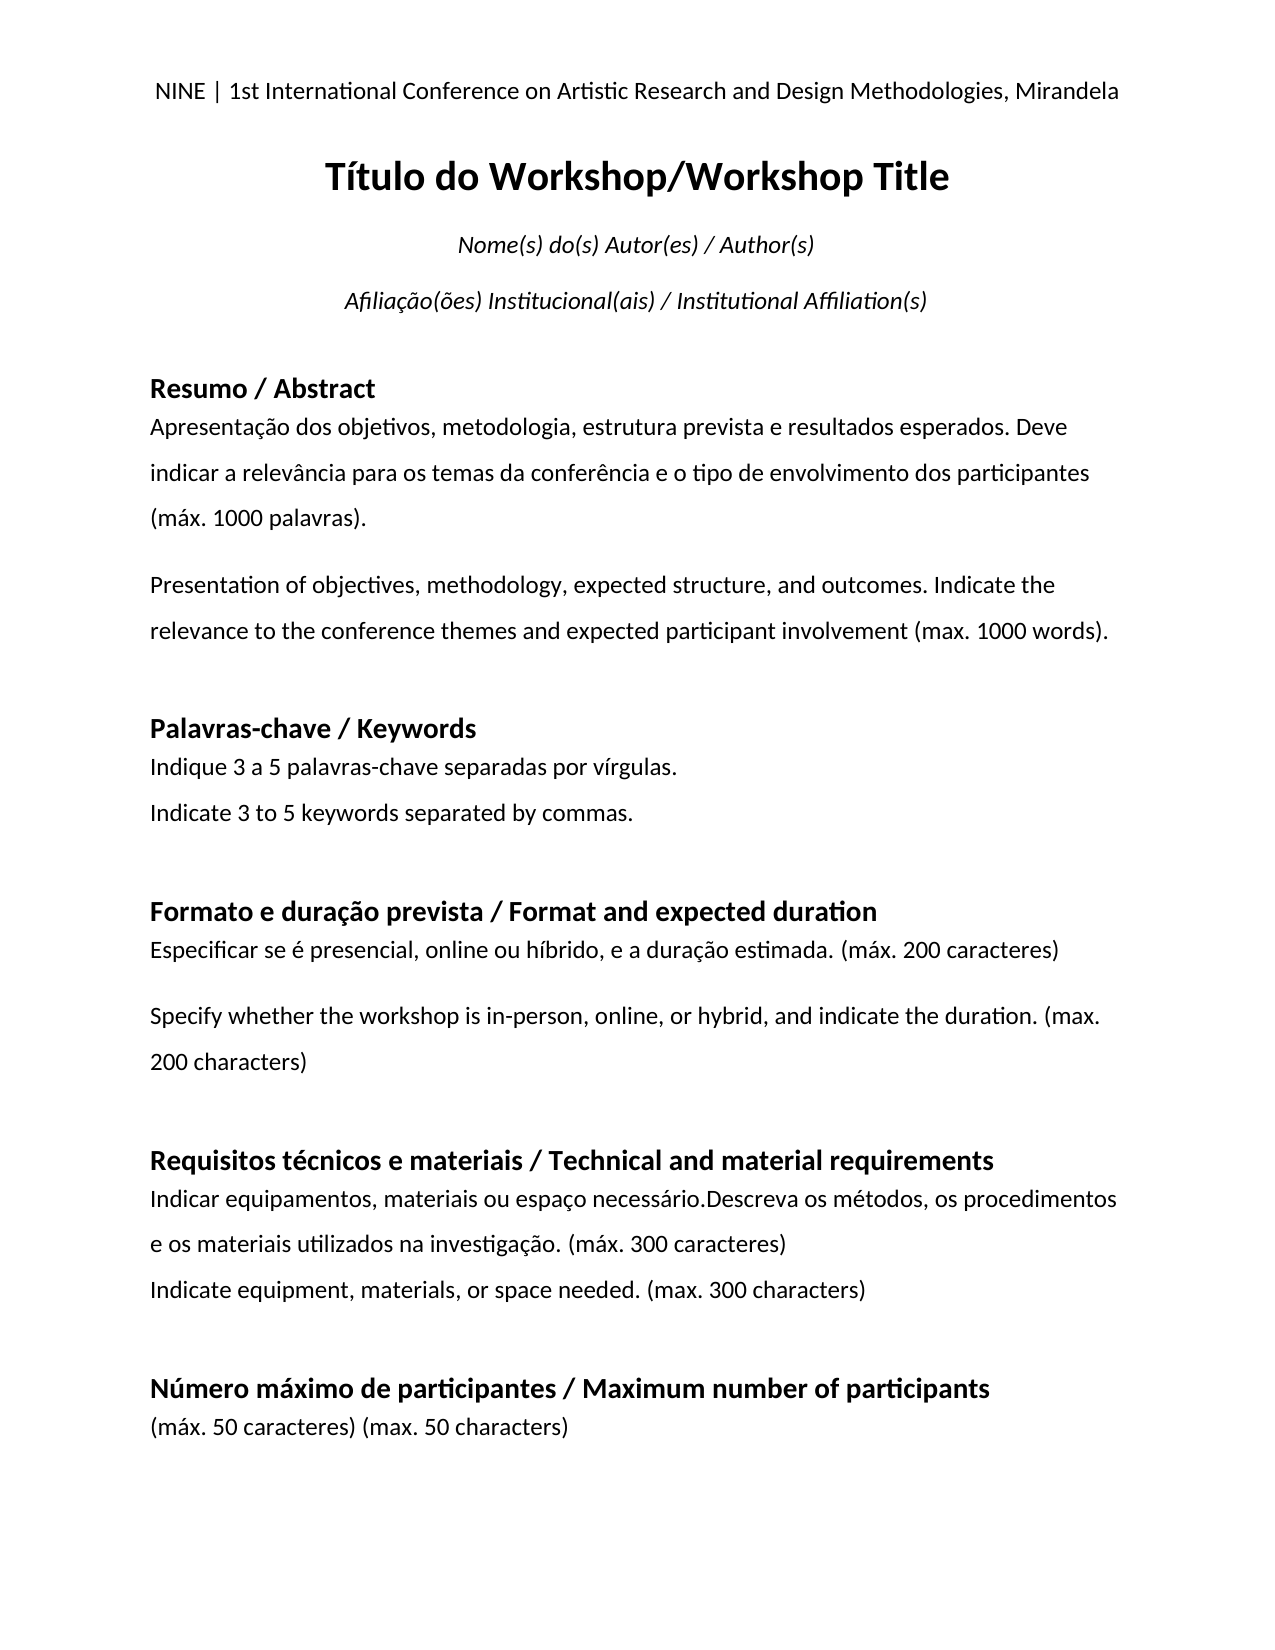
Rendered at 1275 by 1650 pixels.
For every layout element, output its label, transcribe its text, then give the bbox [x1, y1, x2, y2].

text Formato e duração prevista / Format and expected duration [150, 893, 1125, 928]
text Nome(s) do(s) Autor(es) / Author(s) [150, 229, 1125, 260]
text Resumo / Abstract [150, 370, 1125, 406]
text Apresentação dos objetivos, metodologia, estrutura prevista e resultados esperados. Deve indicar a relevância para os temas da conferência e o tipo de envolvimento dos participantes (máx. 1000 palavras). [150, 411, 1125, 533]
title Título do Workshop/Workshop Title [150, 150, 1125, 201]
text Specify whether the workshop is in-person, online, or hybrid, and indicate the duration. (max. 200 characters) [150, 1000, 1125, 1077]
text Indicar equipamentos, materiais ou espaço necessário.Descreva os métodos, os procedimentos e os materiais utilizados na investigação. (máx. 300 caracteres) Indicate equipment, materials, or space needed. (max. 300 characters) [150, 1183, 1125, 1305]
text Presentation of objectives, methodology, expected structure, and outcomes. Indicate the relevance to the conference themes and expected participant involvement (max. 1000 words). [150, 569, 1125, 645]
text Requisitos técnicos e materiais / Technical and material requirements [150, 1142, 1125, 1177]
text Indique 3 a 5 palavras-chave separadas por vírgulas. Indicate 3 to 5 keywords separated by commas. [150, 751, 1125, 828]
text Especificar se é presencial, online ou híbrido, e a duração estimada. (máx. 200 caracteres) [150, 934, 1125, 964]
text Palavras-chave / Keywords [150, 711, 1125, 746]
text (máx. 50 caracteres) (max. 50 characters) [150, 1411, 1125, 1441]
text Número máximo de participantes / Maximum number of participants [150, 1370, 1125, 1406]
text Afiliação(ões) Institucional(ais) / Institutional Affiliation(s) [150, 285, 1125, 316]
